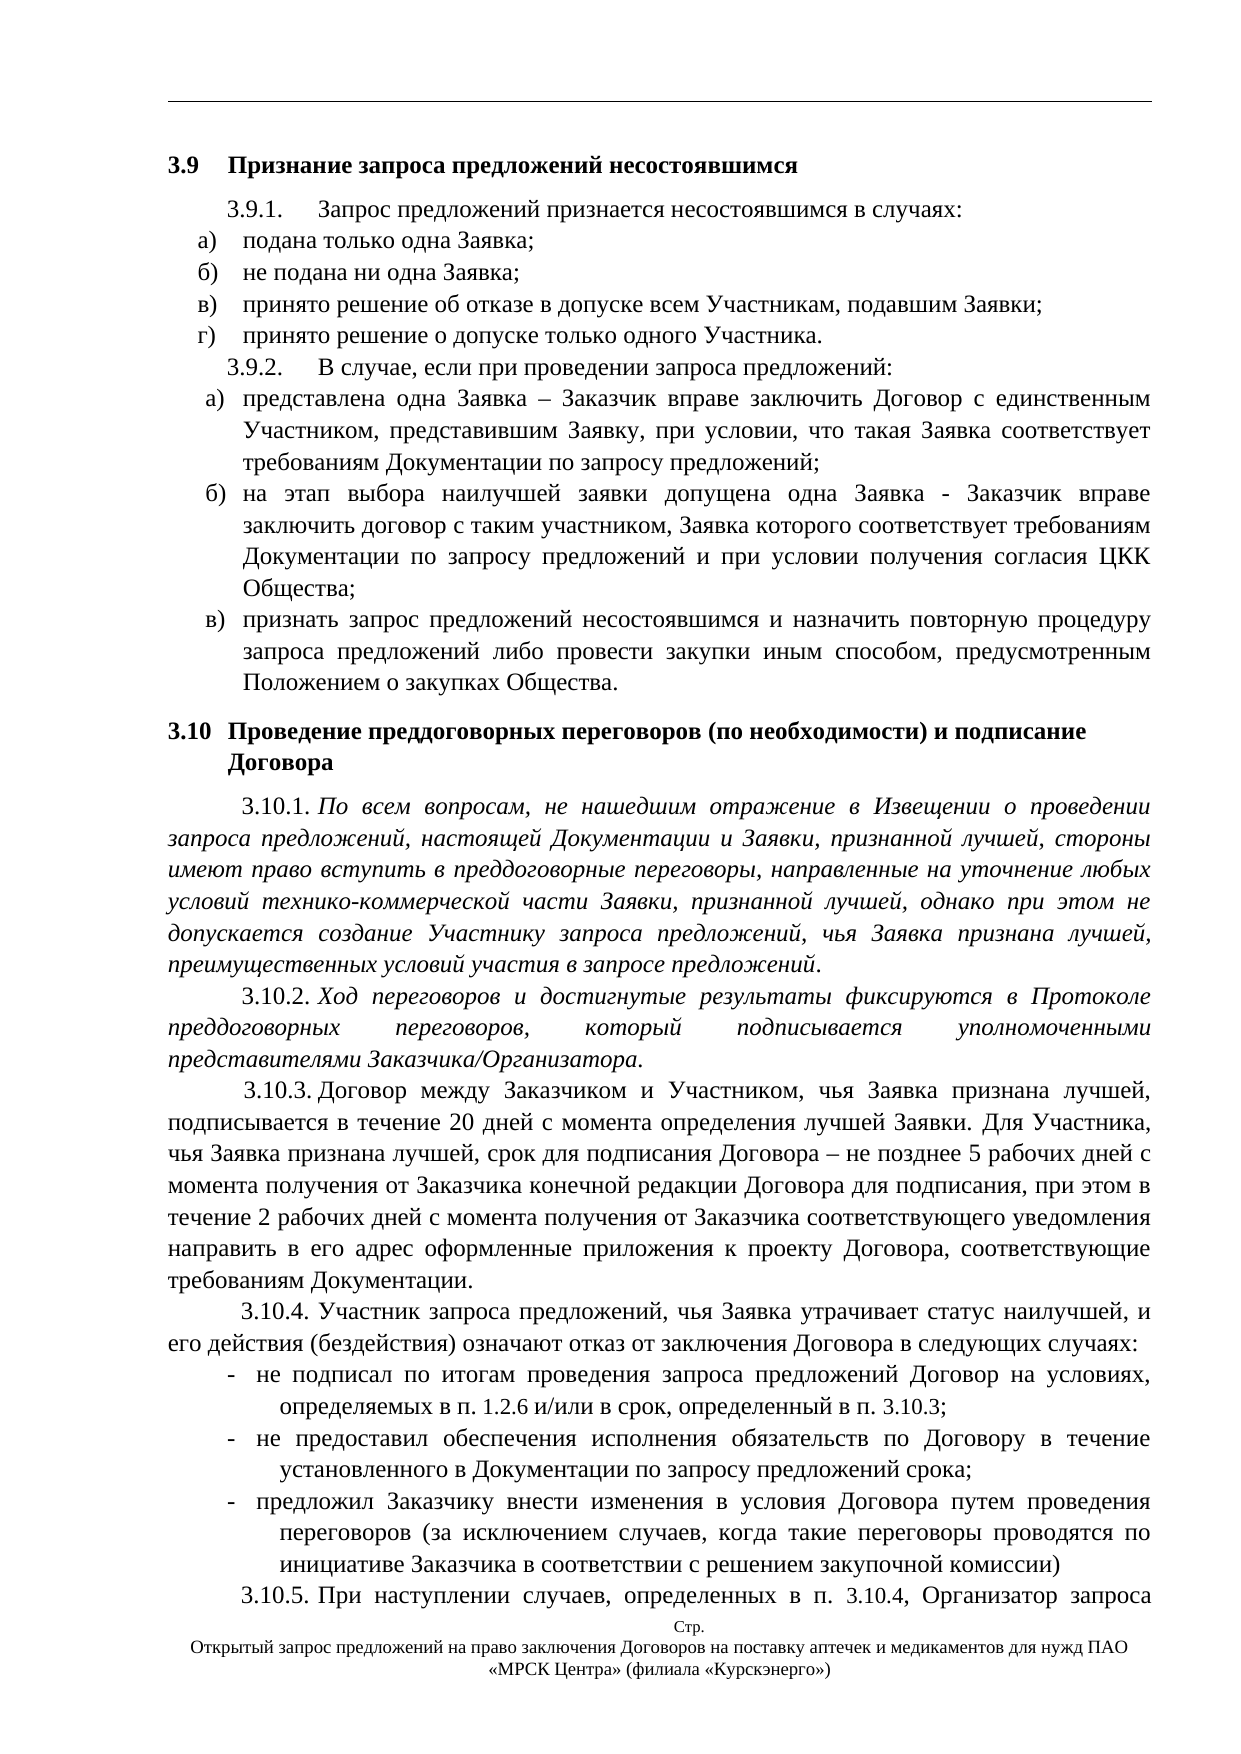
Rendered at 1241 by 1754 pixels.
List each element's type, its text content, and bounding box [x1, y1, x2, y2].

list не подана ни одна Заявка; [168, 257, 1152, 286]
list предложил Заказчику внести изменения в условия Договора путем проведения переговоров (за исключением случаев, когда такие переговоры проводятся по инициативе Заказчика в соответствии с решением закупочной комиссии) [227, 1486, 1152, 1578]
list принято решение о допуске только одного Участника. [168, 320, 1152, 349]
subtitle Признание запроса предложений несостоявшимся [168, 150, 1152, 179]
list В случае, если при проведении запроса предложений: [168, 352, 1152, 381]
list на этап выбора наилучшей заявки допущена одна Заявка - Заказчик вправе заключить договор с таким участником, Заявка которого соответствует требованиям Документации по запросу предложений и при условии получения согласия ЦКК Общества; [205, 478, 1152, 602]
list По всем вопросам, не нашедшим отражение в Извещении о проведении запроса предложений, настоящей Документации и Заявки, признанной лучшей, стороны имеют право вступить в преддоговорные переговоры, направленные на уточнение любых условий технико-коммерческой части Заявки, признанной лучшей, однако при этом не допускается создание Участнику запроса предложений, чья Заявка признана лучшей, преимущественных условий участия в запросе предложений. [168, 791, 1152, 978]
list Ход переговоров и достигнутые результаты фиксируются в Протоколе преддоговорных переговоров, который подписывается уполномоченными представителями Заказчика/Организатора. [168, 981, 1152, 1073]
list Договор между Заказчиком и Участником, чья Заявка признана лучшей, подписывается в течение 20 дней с момента определения лучшей Заявки. Для Участника, чья Заявка признана лучшей, срок для подписания Договора – не позднее 5 рабочих дней с момента получения от Заказчика конечной редакции Договора для подписания, при этом в течение 2 рабочих дней с момента получения от Заказчика соответствующего уведомления направить в его адрес оформленные приложения к проекту Договора, соответствующие требованиям Документации. [168, 1075, 1152, 1293]
list признать запрос предложений несостоявшимся и назначить повторную процедуру запроса предложений либо провести закупки иным способом, предусмотренным Положением о закупках Общества. [205, 604, 1152, 696]
list не предоставил обеспечения исполнения обязательств по Договору в течение установленного в Документации по запросу предложений срока; [227, 1423, 1152, 1483]
list представлена одна Заявка – Заказчик вправе заключить Договор с единственным Участником, представившим Заявку, при условии, что такая Заявка соответствует требованиям Документации по запросу предложений; [205, 383, 1152, 475]
list подана только одна Заявка; [168, 226, 1152, 254]
list Участник запроса предложений, чья Заявка утрачивает статус наилучшей, и его действия (бездействия) означают отказ от заключения Договора в следующих случаях: [168, 1296, 1152, 1357]
subtitle Проведение преддоговорных переговоров (по необходимости) и подписание Договора [168, 716, 1152, 776]
list не подписал по итогам проведения запроса предложений Договор на условиях, определяемых в п. 1.2.6 и/или в срок, определенный в п. 3.10.3; [227, 1359, 1152, 1420]
list Запрос предложений признается несостоявшимся в случаях: [168, 194, 1152, 223]
list принято решение об отказе в допуске всем Участникам, подавшим Заявки; [168, 289, 1152, 317]
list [168, 1580, 1152, 1609]
